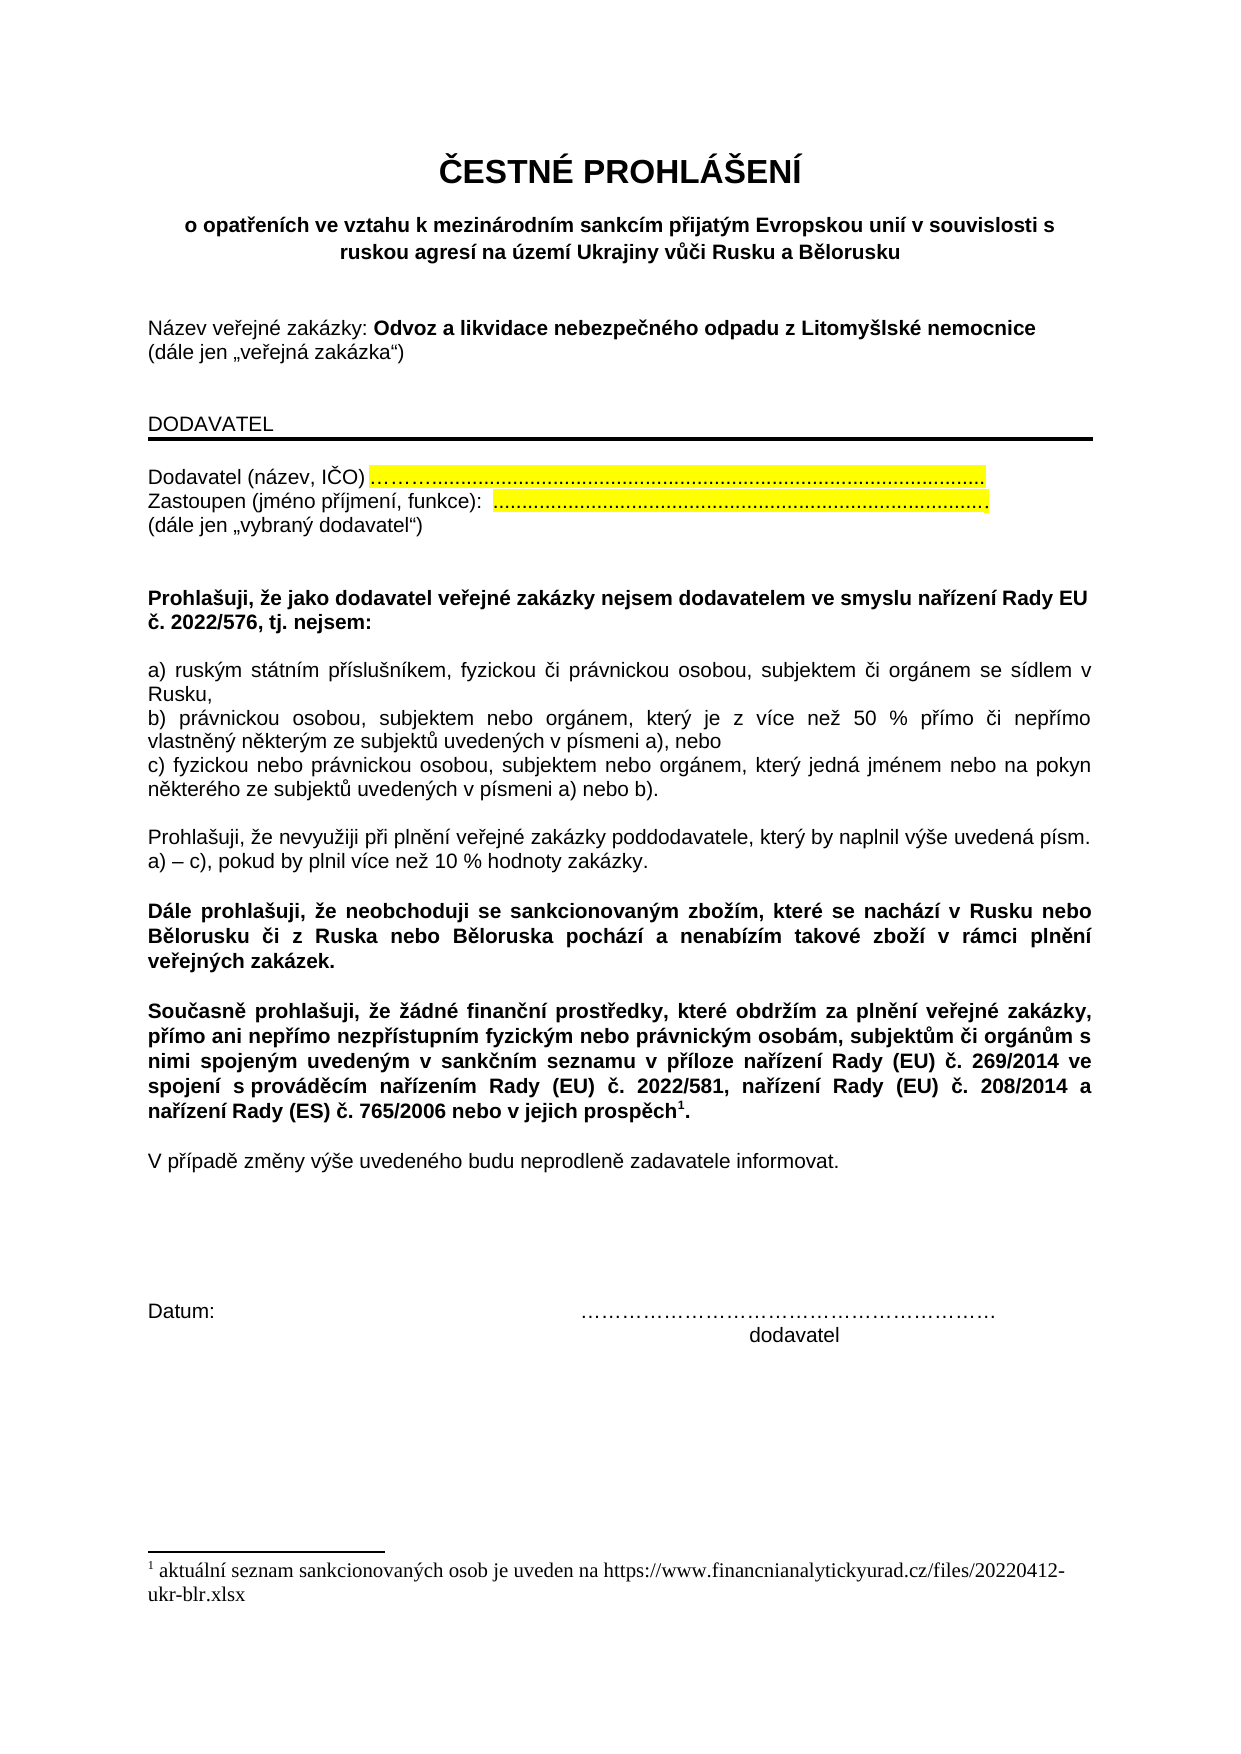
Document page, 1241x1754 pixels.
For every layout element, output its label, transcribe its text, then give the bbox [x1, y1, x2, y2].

subtitle Současně prohlašuji, že žádné finanční prostředky, které obdržím za plnění veřejné zakázky, přímo ani nepřímo nezpřístupním fyzickým nebo právnickým osobám, subjektům či orgánům s nimi spojeným uvedeným v sankčním seznamu v příloze nařízení Rady (EU) č. 269/2014 ve spojení s prováděcím nařízením Rady (EU) č. 2022/581, nařízení Rady (EU) č. 208/2014 a nařízení Rady (ES) č. 765/2006 nebo v jejich prospěch. [148, 998, 1093, 1123]
text b) právnickou osobou, subjektem nebo orgánem, který je z více než 50 % přímo či nepřímo vlastněný některým ze subjektů uvedených v písmeni a), nebo [148, 705, 1093, 753]
text Zastoupen (jméno příjmení, funkce): ...................................................................................... [148, 488, 1093, 513]
text (dále jen „veřejná zakázka“) [148, 339, 1093, 363]
subtitle Dále prohlašuji, že neobchoduji se sankcionovaným zbožím, které se nachází v Rusku nebo Bělorusku či z Ruska nebo Běloruska pochází a nenabízím takové zboží v rámci plnění veřejných zakázek. [148, 898, 1093, 973]
subtitle ČESTNÉ PROHLÁŠENÍ [148, 164, 1093, 189]
list dodavatel [664, 1323, 1196, 1347]
text c) fyzickou nebo právnickou osobou, subjektem nebo orgánem, který jedná jménem nebo na pokyn některého ze subjektů uvedených v písmeni a) nebo b). [148, 753, 1093, 801]
text Dodavatel (název, IČO) ………................................................................................................ [148, 464, 1093, 488]
subtitle Datum: …………………………………………………… [148, 1298, 1093, 1323]
text (dále jen „vybraný dodavatel“) [148, 513, 1093, 537]
subtitle V případě změny výše uvedeného budu neprodleně zadavatele informovat. [148, 1148, 1093, 1173]
text a) ruským státním příslušníkem, fyzickou či právnickou osobou, subjektem či orgánem se sídlem v Rusku, [148, 657, 1093, 705]
text DODAVATEL [148, 411, 1093, 437]
text Název veřejné zakázky: Odvoz a likvidace nebezpečného odpadu z Litomyšlské nemocnice [148, 316, 1093, 339]
text Prohlašuji, že nevyužiji při plnění veřejné zakázky poddodavatele, který by naplnil výše uvedená písm. a) – c), pokud by plnil více než 10 % hodnoty zakázky. [148, 825, 1093, 873]
text Prohlašuji, že jako dodavatel veřejné zakázky nejsem dodavatelem ve smyslu nařízení Rady EU č. 2022/576, tj. nejsem: [148, 586, 1093, 633]
text o opatřeních ve vztahu k mezinárodním sankcím přijatým Evropskou unií v souvislosti s ruskou agresí na území Ukrajiny vůči Rusku a Bělorusku [148, 213, 1093, 264]
